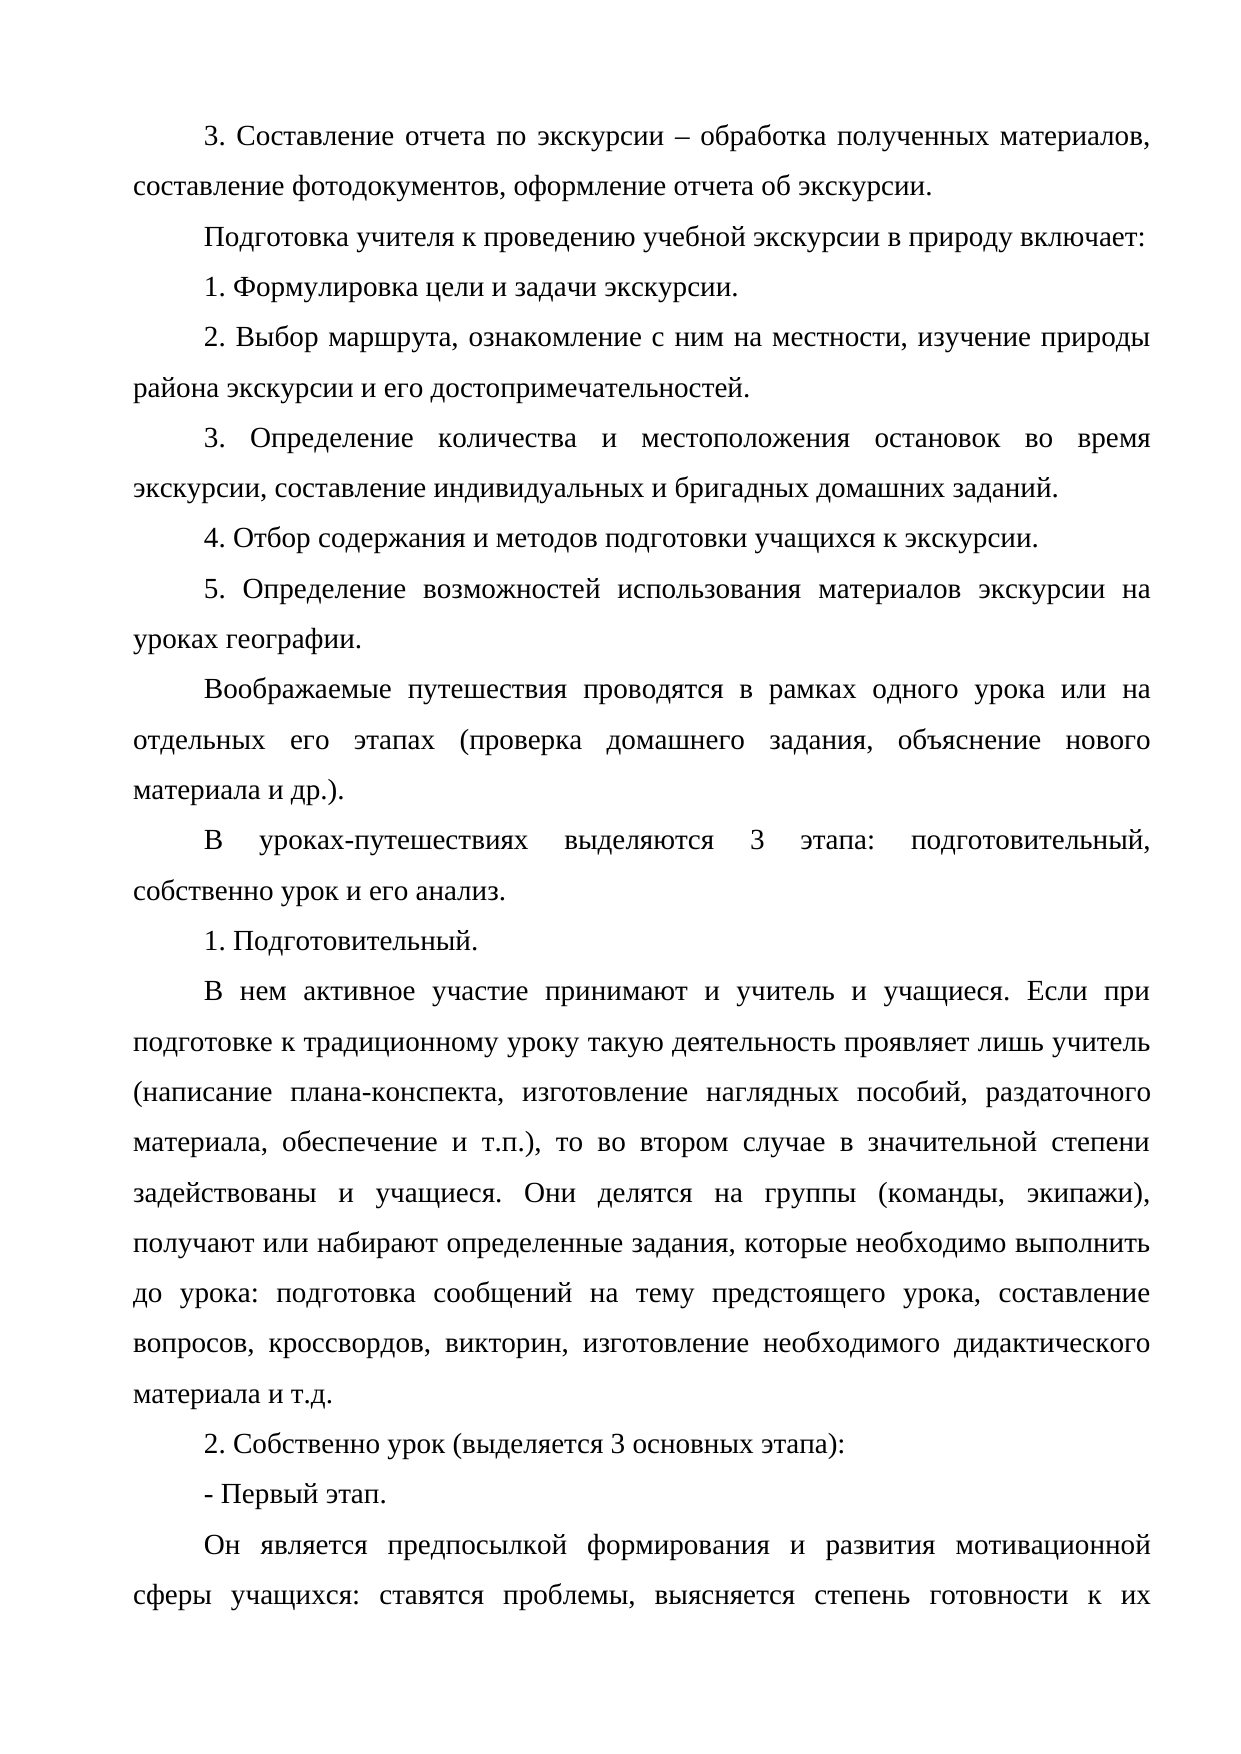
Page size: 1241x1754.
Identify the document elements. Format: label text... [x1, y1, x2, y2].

text 2. Выбор маршрута, ознакомление с ним на местности, изучение природы района экскурсии и его достопримечательностей. [133, 319, 1152, 403]
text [133, 1527, 1152, 1611]
text 1. Подготовительный. [133, 923, 1152, 957]
text 2. Собственно урок (выделяется 3 основных этапа): [133, 1426, 1152, 1460]
text - Первый этап. [133, 1477, 1152, 1510]
text 1. Формулировка цели и задачи экскурсии. [133, 269, 1152, 303]
text 3. Составление отчета по экскурсии – обработка полученных материалов, составление фотодокументов, оформление отчета об экскурсии. [133, 118, 1152, 202]
text В нем активное участие принимают и учитель и учащиеся. Если при подготовке к традиционному уроку такую деятельность проявляет лишь учитель (написание плана-конспекта, изготовление наглядных пособий, раздаточного материала, обеспечение и т.п.), то во втором случае в значительной степени задействованы и учащиеся. Они делятся на группы (команды, экипажи), получают или набирают определенные задания, которые необходимо выполнить до урока: подготовка сообщений на тему предстоящего урока, составление вопросов, кроссвордов, викторин, изготовление необходимого дидактического материала и т.д. [133, 973, 1152, 1409]
text 5. Определение возможностей использования материалов экскурсии на уроках географии. [133, 571, 1152, 655]
text В уроках-путешествиях выделяются 3 этапа: подготовительный, собственно урок и его анализ. [133, 822, 1152, 906]
text Воображаемые путешествия проводятся в рамках одного урока или на отдельных его этапах (проверка домашнего задания, объяснение нового материала и др.). [133, 672, 1152, 806]
text 4. Отбор содержания и методов подготовки учащихся к экскурсии. [133, 521, 1152, 554]
text 3. Определение количества и местоположения остановок во время экскурсии, составление индивидуальных и бригадных домашних заданий. [133, 420, 1152, 504]
text Подготовка учителя к проведению учебной экскурсии в природу включает: [133, 219, 1152, 252]
